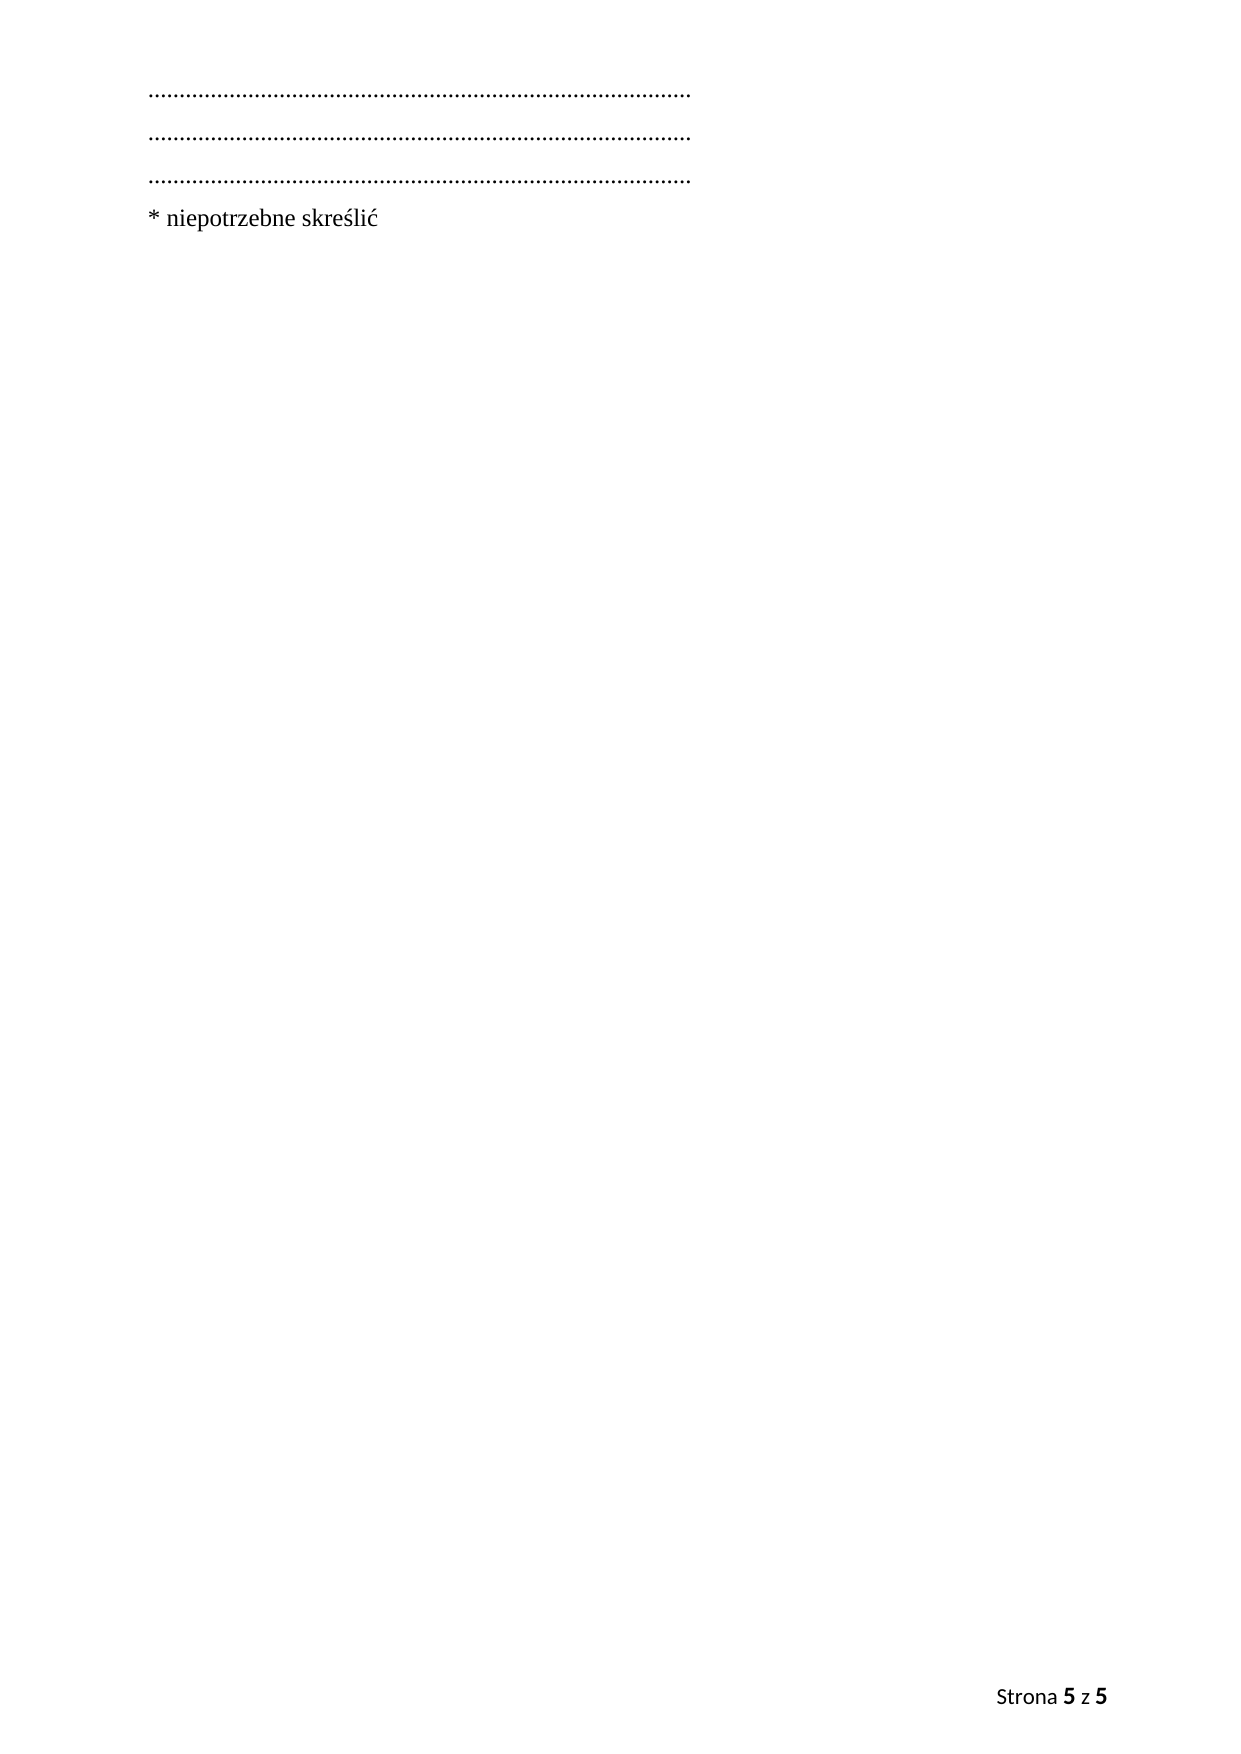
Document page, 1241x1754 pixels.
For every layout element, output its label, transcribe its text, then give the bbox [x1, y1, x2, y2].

text * niepotrzebne skreślić [148, 203, 1107, 232]
text ....................................................................................... [148, 74, 1107, 103]
text ....................................................................................... [148, 160, 1107, 189]
text ....................................................................................... [148, 117, 1107, 146]
